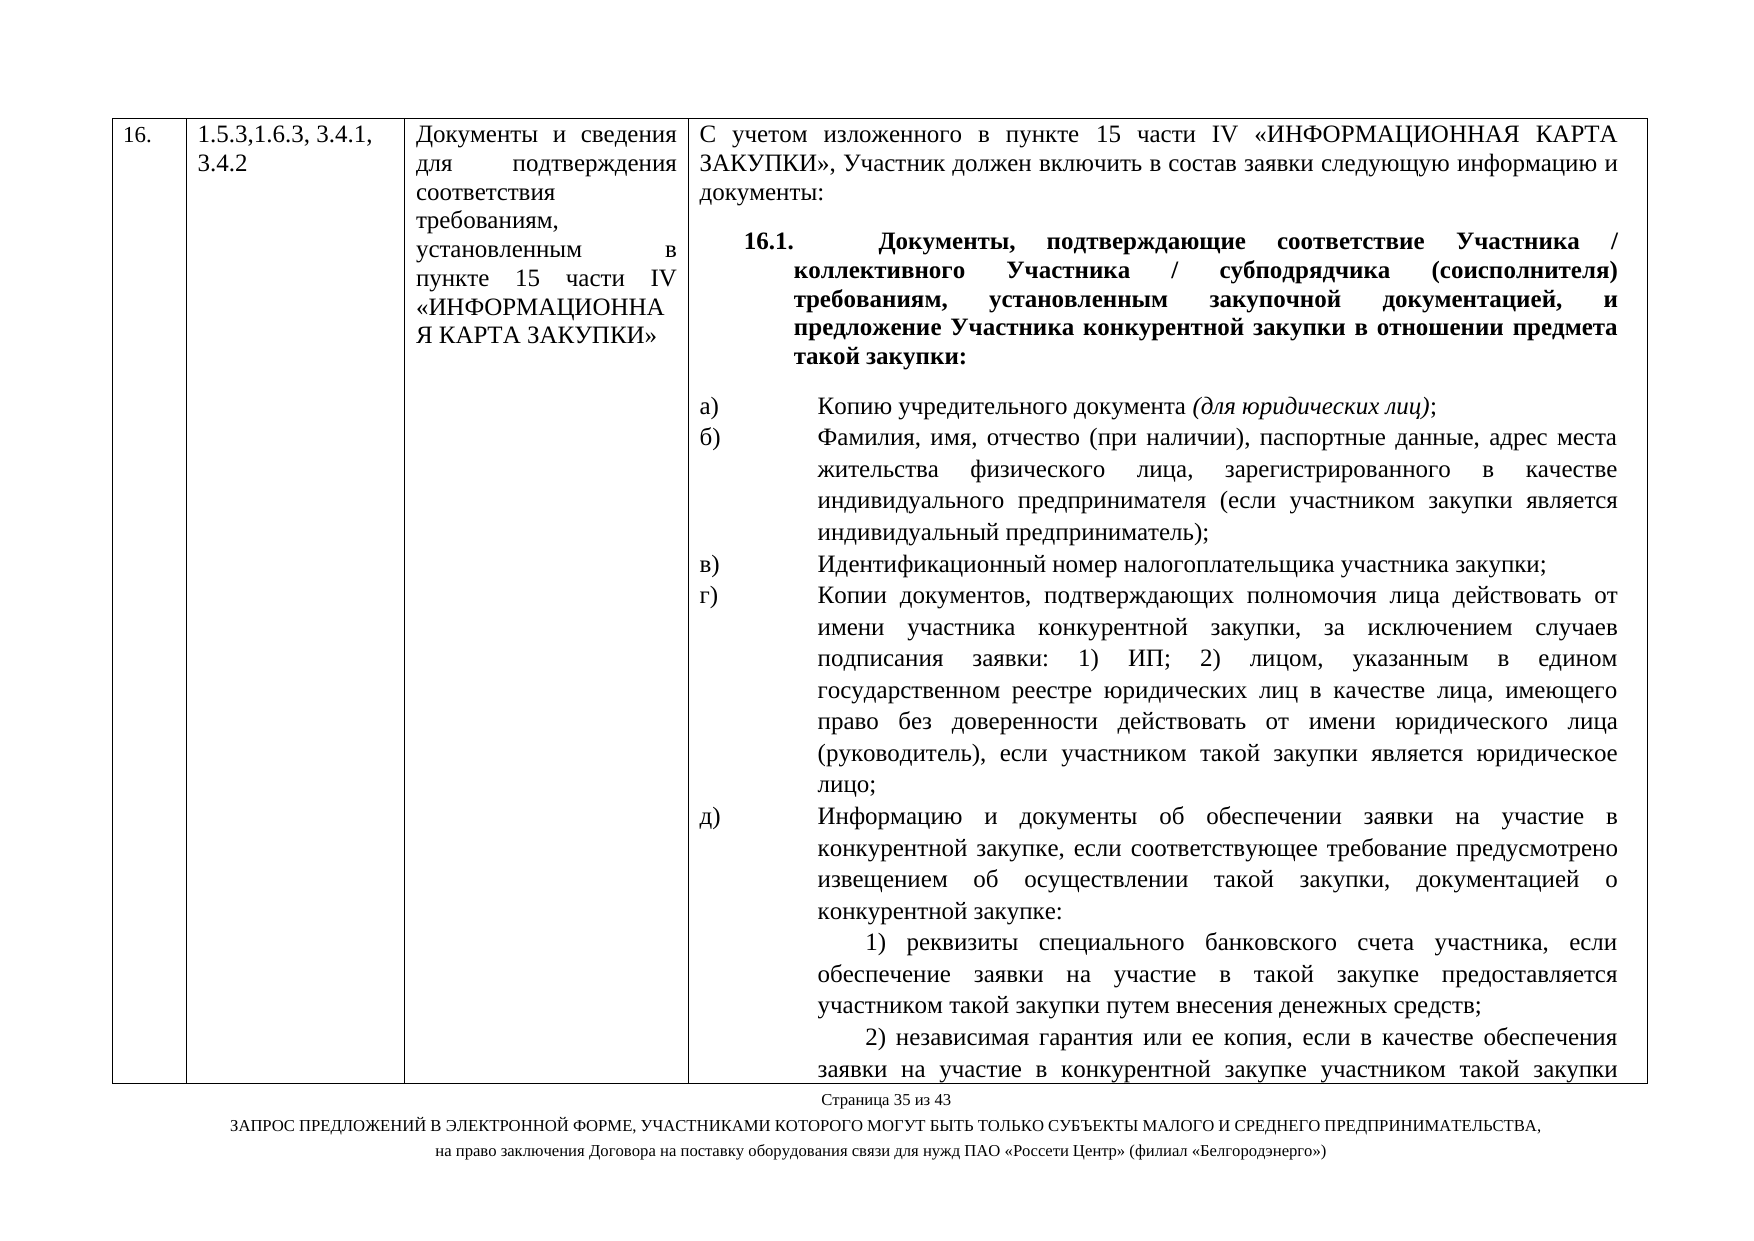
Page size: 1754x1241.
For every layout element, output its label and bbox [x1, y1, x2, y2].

table_cell [405, 119, 688, 1082]
table_cell [187, 119, 404, 1082]
table_cell [689, 119, 1647, 1082]
table_cell [113, 119, 186, 1082]
